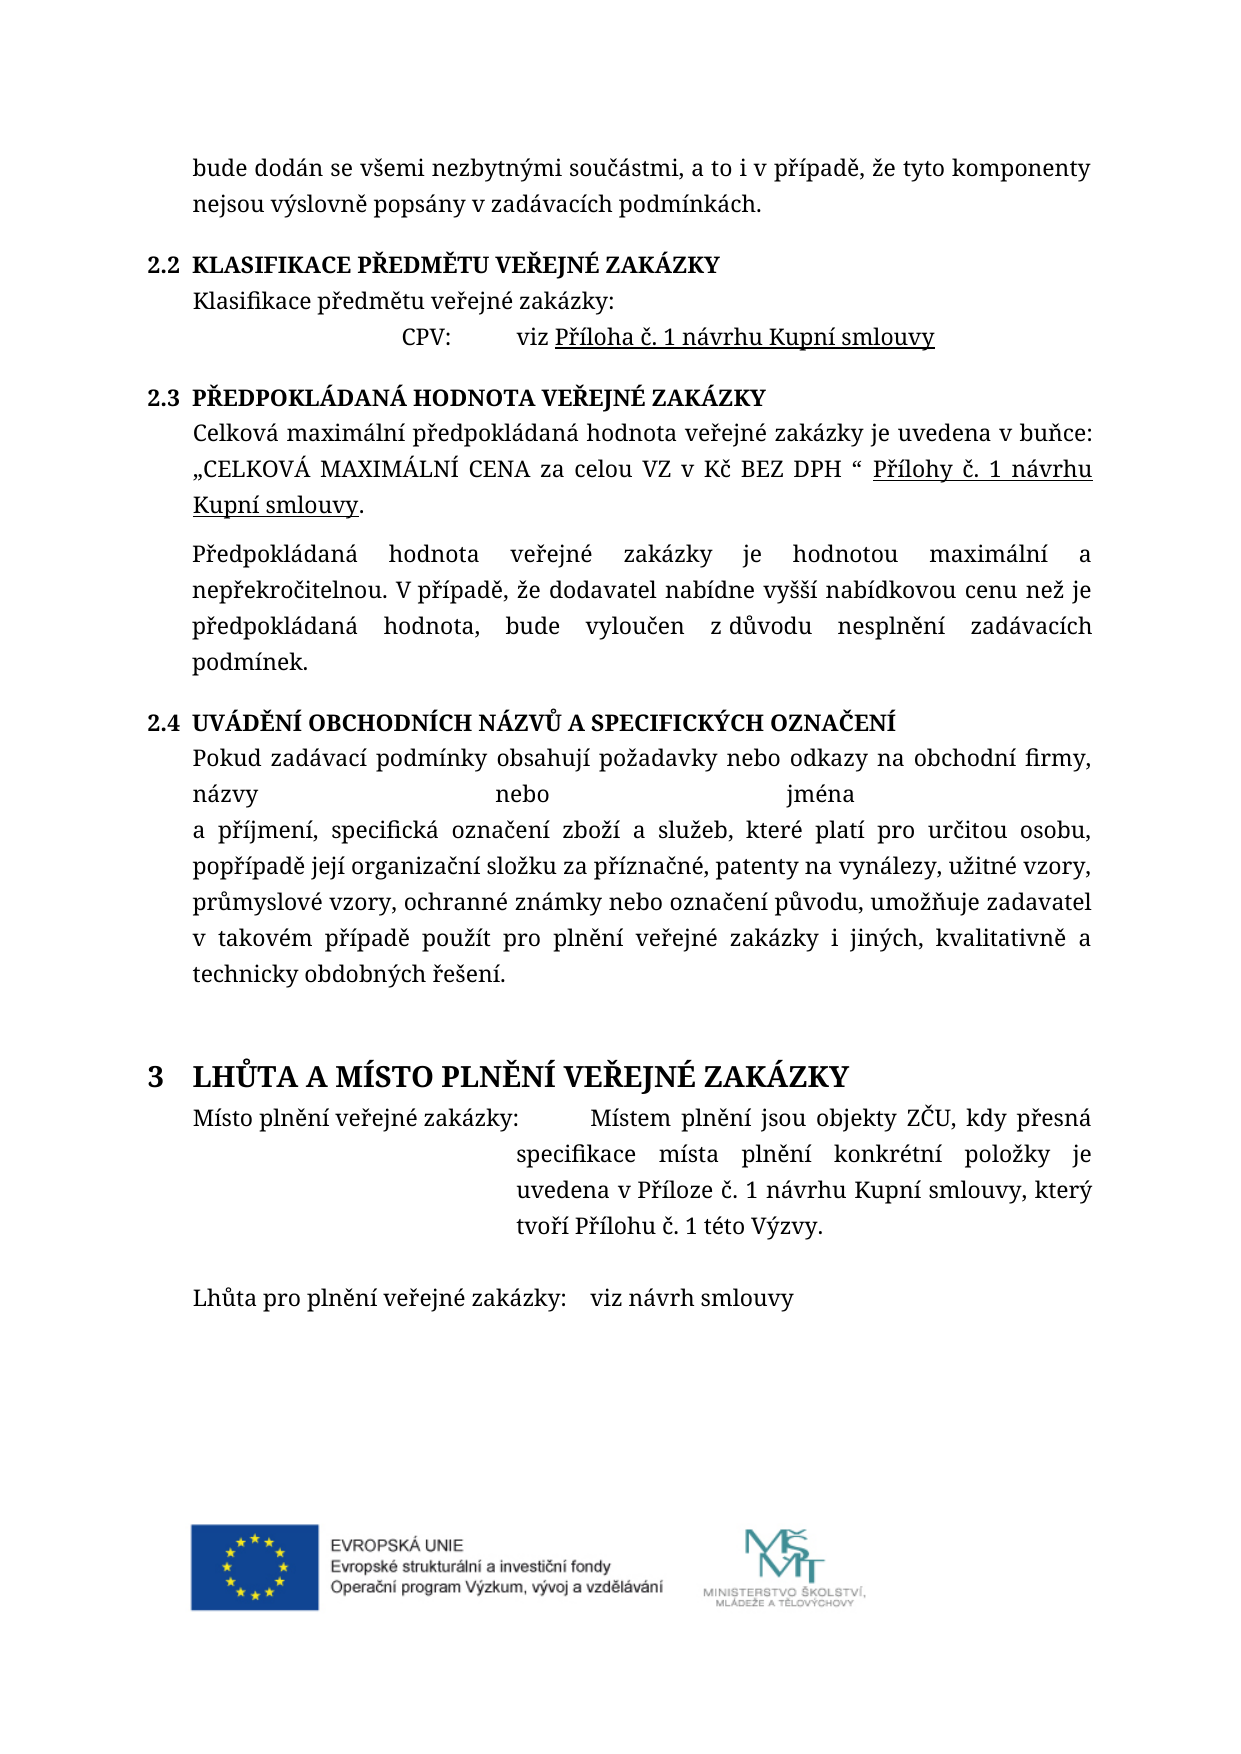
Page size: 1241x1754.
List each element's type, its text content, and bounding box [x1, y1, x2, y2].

subtitle UVÁDĚNÍ OBCHODNÍCH NÁZVŮ A SPECIFICKÝCH OZNAČENÍ [147, 706, 1093, 738]
picture [147, 1483, 903, 1653]
subtitle KLASIFIKACE PŘEDMĚTU VEŘEJNÉ ZAKÁZKY [147, 249, 1093, 280]
text Celková maximální předpokládaná hodnota veřejné zakázky je uvedena v buňce: „CELKOVÁ MAXIMÁLNÍ CENA za celou VZ v Kč BEZ DPH “ Přílohy č. 1 návrhu Kupní smlouvy. [193, 417, 1093, 521]
text Předpokládaná hodnota veřejné zakázky je hodnotou maximální a nepřekročitelnou. V případě, že dodavatel nabídne vyšší nabídkovou cenu než je předpokládaná hodnota, bude vyloučen z důvodu nesplnění zadávacích podmínek. [192, 538, 1093, 677]
text CPV: viz Příloha č. 1 návrhu Kupní smlouvy [328, 321, 1093, 352]
subtitle LHŮTA A MÍSTO PLNĚNÍ VEŘEJNÉ ZAKÁZKY [148, 1056, 1093, 1096]
text Lhůta pro plnění veřejné zakázky: viz návrh smlouvy [193, 1282, 1093, 1313]
text Pokud zadávací podmínky obsahují požadavky nebo odkazy na obchodní firmy, názvy nebo jména a příjmení, specifická označení zboží a služeb, které platí pro určitou osobu, popřípadě její organizační složku za příznačné, patenty na vynálezy, užitné vzory, průmyslové vzory, ochranné známky nebo označení původu, umožňuje zadavatel v takovém případě použít pro plnění veřejné zakázky i jiných, kvalitativně a technicky obdobných řešení. [192, 742, 1093, 989]
text Klasifikace předmětu veřejné zakázky: [193, 284, 1093, 316]
subtitle PŘEDPOKLÁDANÁ HODNOTA VEŘEJNÉ ZAKÁZKY [147, 381, 1093, 413]
text Místo plnění veřejné zakázky: Místem plnění jsou objekty ZČU, kdy přesná specifikace místa plnění konkrétní položky je uvedena v Příloze č. 1 návrhu Kupní smlouvy, který tvoří Přílohu č. 1 této Výzvy. [193, 1102, 1093, 1241]
